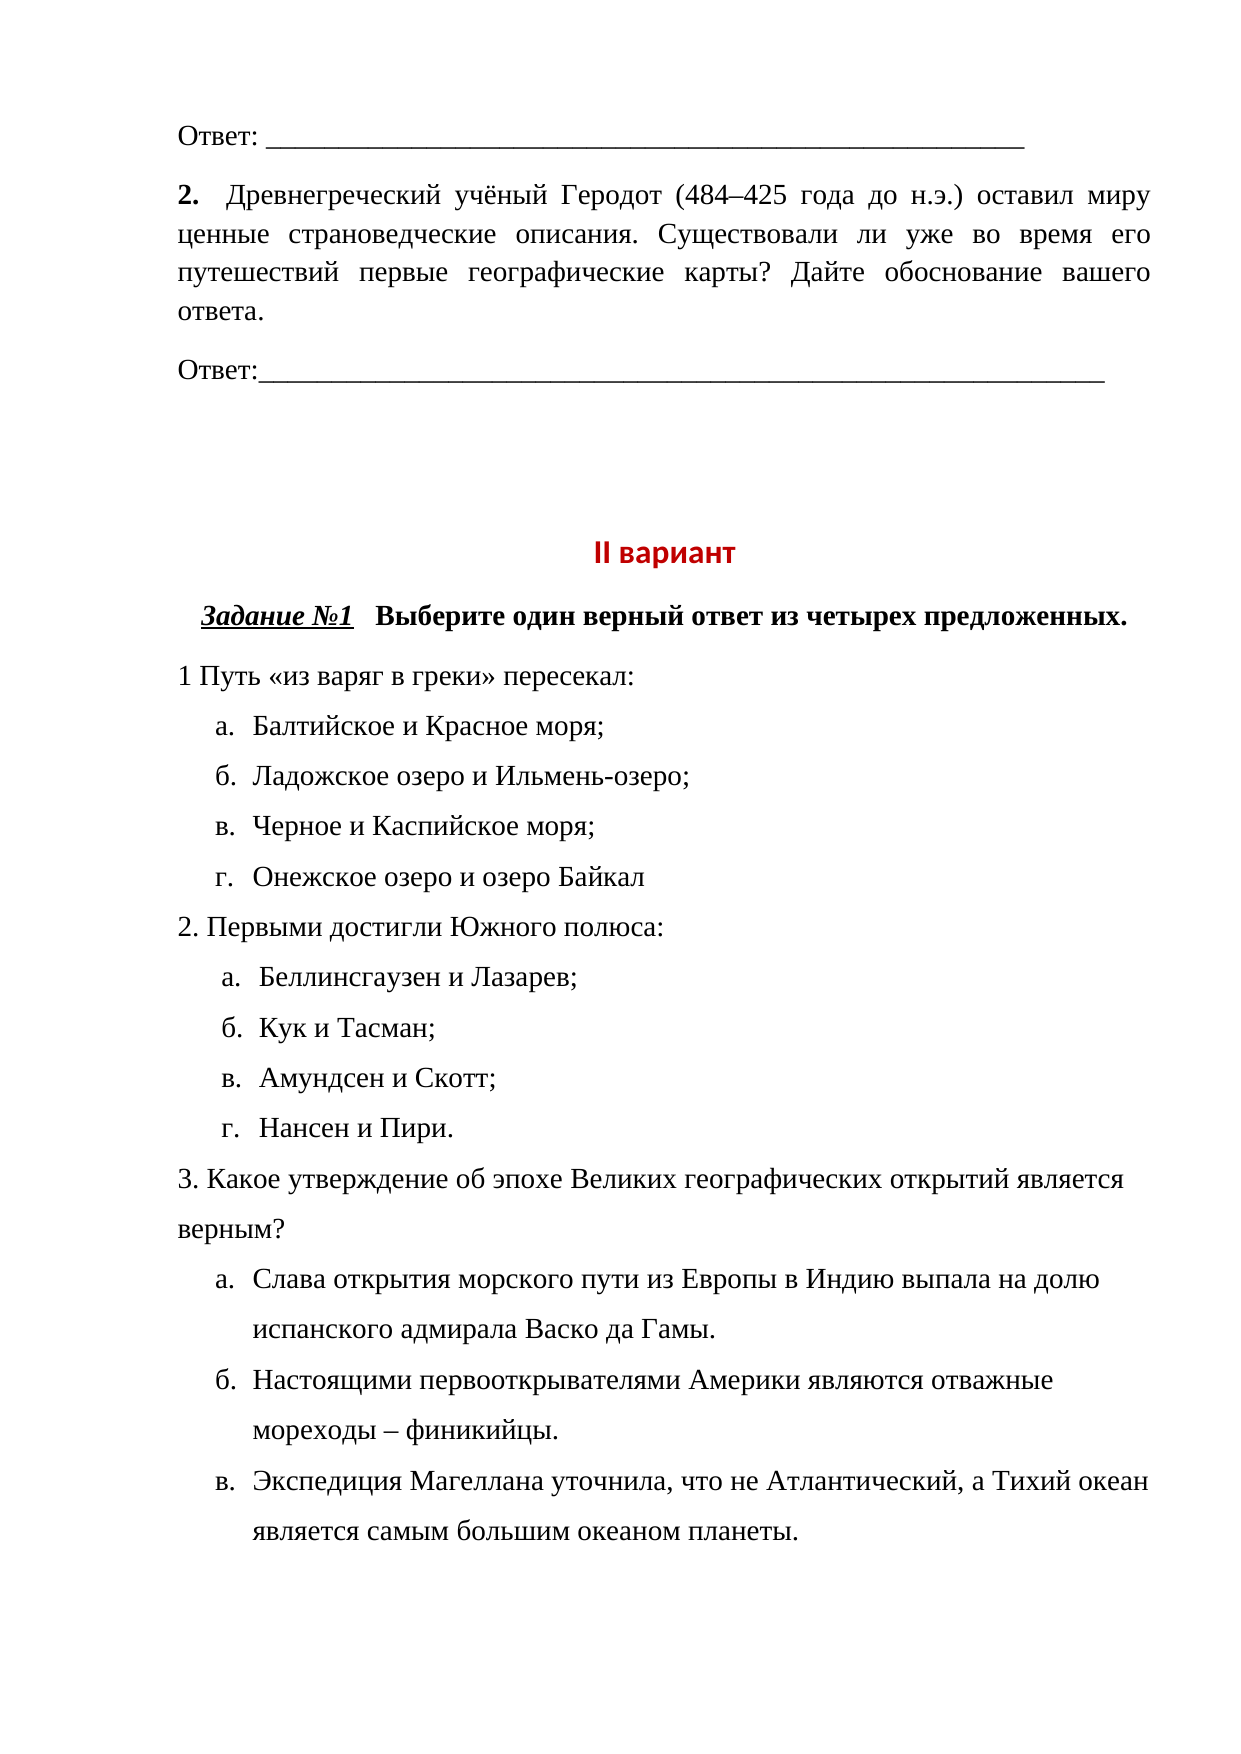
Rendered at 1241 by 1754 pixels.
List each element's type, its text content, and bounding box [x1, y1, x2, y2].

list Амундсен и Скотт; [221, 1060, 1152, 1094]
list Беллинсгаузен и Лазарев; [221, 959, 1152, 993]
list Кук и Тасман; [221, 1010, 1152, 1043]
text Ответ: ____________________________________________________ [177, 118, 1152, 152]
list Балтийское и Красное моря; [215, 708, 1152, 741]
text 3. Какое утверждение об эпохе Великих географических открытий является верным? [177, 1161, 1152, 1244]
text 2. Первыми достигли Южного полюса: [177, 909, 1152, 943]
list Слава открытия морского пути из Европы в Индию выпала на долю испанского адмирала Васко да Гамы. [215, 1261, 1152, 1345]
list Черное и Каспийское моря; [215, 808, 1152, 842]
list Онежское озеро и озеро Байкал [215, 859, 1152, 892]
text 1 Путь «из варяг в греки» пересекал: [177, 658, 1152, 691]
text II вариант [177, 531, 1152, 571]
text 2. Древнегреческий учёный Геродот (484–425 года до н.э.) оставил миру ценные страноведческие описания. Существовали ли уже во время его путешествий первые географические карты? Дайте обоснование вашего ответа. [177, 177, 1152, 327]
text Задание №1 Выберите один верный ответ из четырех предложенных. [177, 598, 1152, 632]
list Настоящими первооткрывателями Америки являются отважные мореходы – финикийцы. [215, 1362, 1152, 1446]
list Нансен и Пири. [221, 1110, 1152, 1144]
list Экспедиция Магеллана уточнила, что не Атлантический, а Тихий океан является самым большим океаном планеты. [215, 1463, 1152, 1546]
text Ответ:__________________________________________________________ [177, 352, 1152, 386]
list Ладожское озеро и Ильмень-озеро; [215, 758, 1152, 792]
